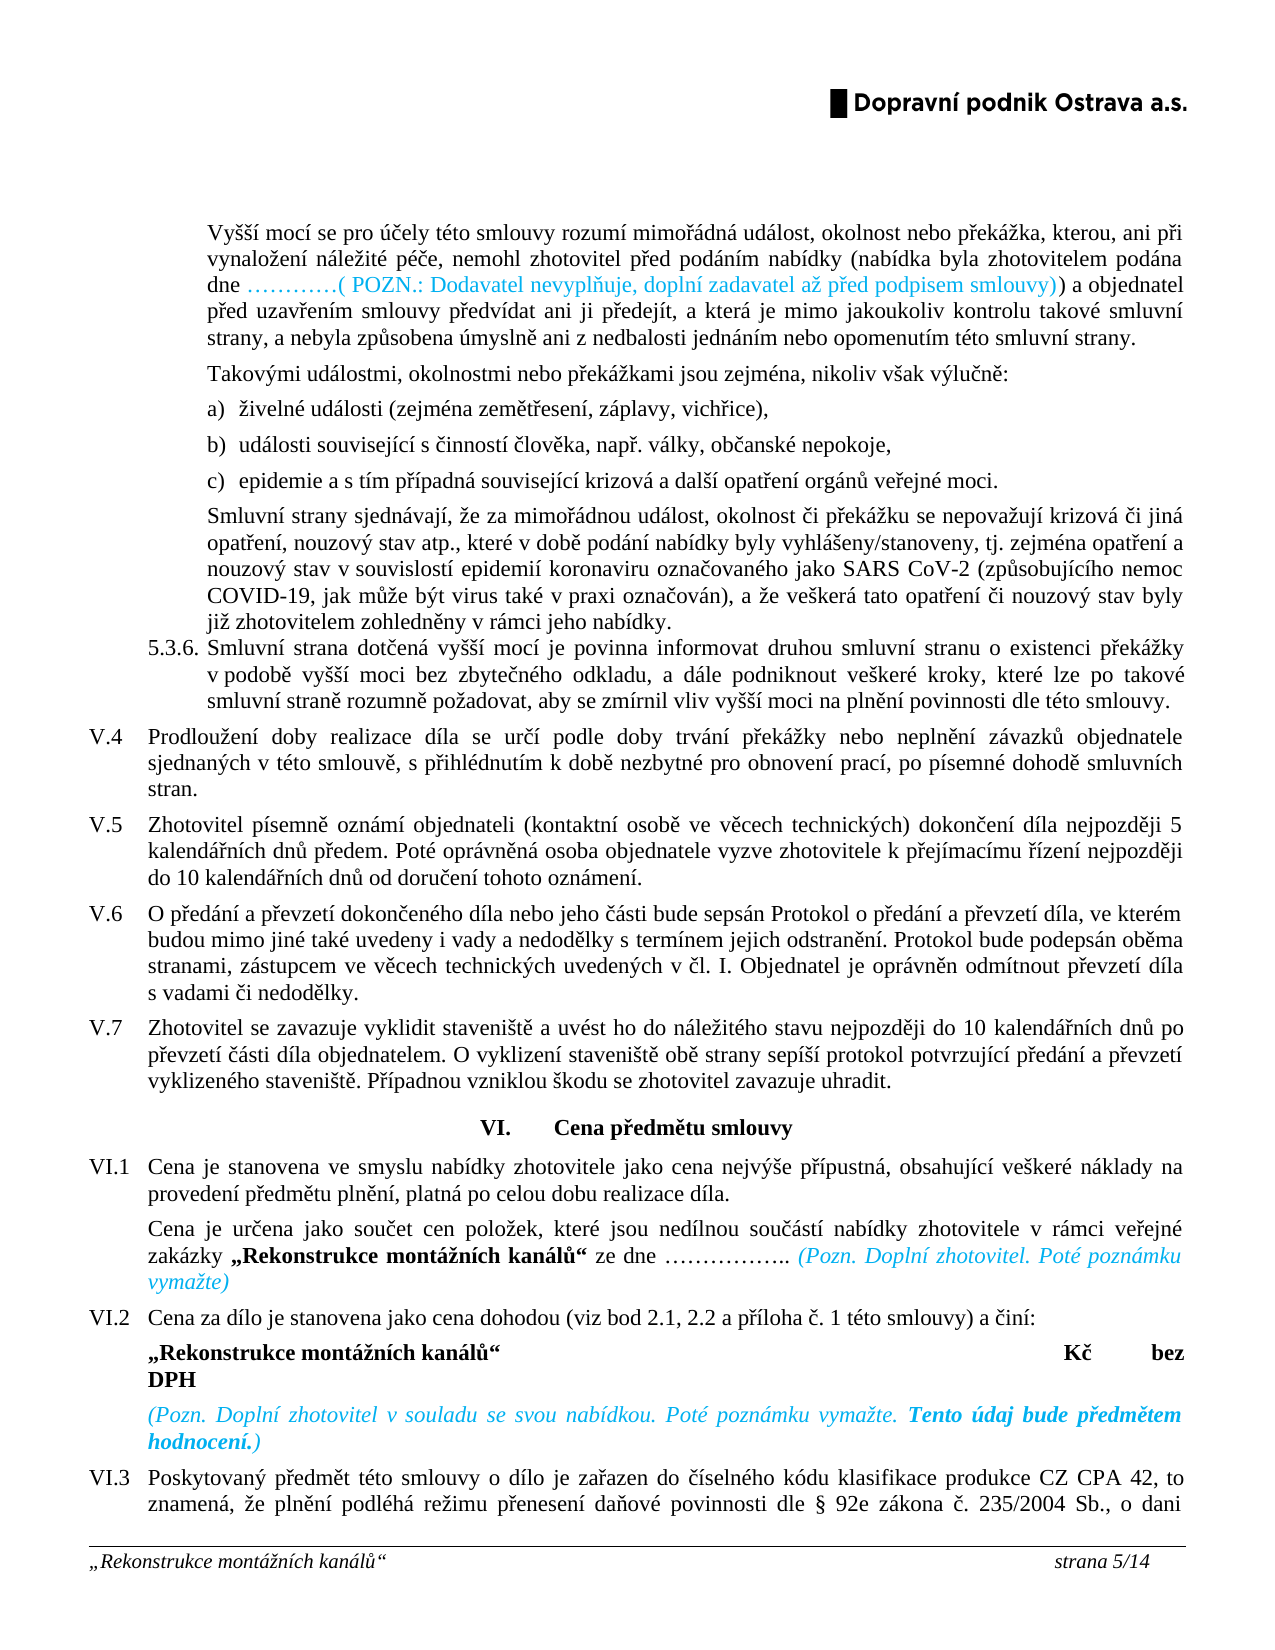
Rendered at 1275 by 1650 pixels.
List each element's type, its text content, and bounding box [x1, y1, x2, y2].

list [89, 1464, 1184, 1516]
list Prodloužení doby realizace díla se určí podle doby trvání překážky nebo neplnění závazků objednatele sjednaných v této smlouvě, s přihlédnutím k době nezbytné pro obnovení prací, po písemné dohodě smluvních stran. [89, 723, 1184, 802]
text Smluvní strany sjednávají, že za mimořádnou událost, okolnost či překážku se nepovažují krizová či jiná opatření, nouzový stav atp., které v době podání nabídky byly vyhlášeny/stanoveny, tj. zejména opatření a nouzový stav v souvislostí epidemií koronaviru označovaného jako SARS CoV-2 (způsobujícího nemoc COVID-19, jak může být virus také v praxi označován), a že veškerá tato opatření či nouzový stav byly již zhotovitelem zohledněny v rámci jeho nabídky. [207, 503, 1184, 634]
list epidemie a s tím případná související krizová a další opatření orgánů veřejné moci. [207, 467, 1184, 493]
list události související s činností člověka, např. války, občanské nepokoje, [207, 431, 1184, 457]
text Cena je určena jako součet cen položek, které jsou nedílnou součástí nabídky zhotovitele v rámci veřejné zakázky „Rekonstrukce montážních kanálů“ ze dne …………….. (Pozn. Doplní zhotovitel. Poté poznámku vymažte) [148, 1215, 1184, 1294]
list živelné události (zejména zemětřesení, záplavy, vichřice), [207, 395, 1184, 422]
list Smluvní strana dotčená vyšší mocí je povinna informovat druhou smluvní stranu o existenci překážky v podobě vyšší moci bez zbytečného odkladu, a dále podniknout veškeré kroky, které lze po takové smluvní straně rozumně požadovat, aby se zmírnil vliv vyšší moci na plnění povinnosti dle této smlouvy. [148, 634, 1186, 713]
subtitle Cena předmětu smlouvy [89, 1114, 1184, 1141]
list O předání a převzetí dokončeného díla nebo jeho části bude sepsán Protokol o předání a převzetí díla, ve kterém budou mimo jiné také uvedeny i vady a nedodělky s termínem jejich odstranění. Protokol bude podepsán oběma stranami, zástupcem ve věcech technických uvedených v čl. I. Objednatel je oprávněn odmítnout převzetí díla s vadami či nedodělky. [89, 900, 1184, 1005]
text Vyšší mocí se pro účely této smlouvy rozumí mimořádná událost, okolnost nebo překážka, kterou, ani při vynaložení náležité péče, nemohl zhotovitel před podáním nabídky (nabídka byla zhotovitelem podána dne …………( POZN.: Dodavatel nevyplňuje, doplní zadavatel až před podpisem smlouvy)) a objednatel před uzavřením smlouvy předvídat ani ji předejít, a která je mimo jakoukoliv kontrolu takové smluvní strany, a nebyla způsobena úmyslně ani z nedbalosti jednáním nebo opomenutím této smluvní strany. [207, 218, 1184, 350]
list Cena za dílo je stanovena jako cena dohodou (viz bod 2.1, 2.2 a příloha č. 1 této smlouvy) a činí: [89, 1304, 1184, 1330]
picture [830, 89, 1187, 118]
list Zhotovitel písemně oznámí objednateli (kontaktní osobě ve věcech technických) dokončení díla nejpozději 5 kalendářních dnů předem. Poté oprávněná osoba objednatele vyzve zhotovitele k přejímacímu řízení nejpozději do 10 kalendářních dnů od doručení tohoto oznámení. [89, 811, 1184, 890]
list Zhotovitel se zavazuje vyklidit staveniště a uvést ho do náležitého stavu nejpozději do 10 kalendářních dnů po převzetí části díla objednatelem. O vyklizení staveniště obě strany sepíší protokol potvrzující předání a převzetí vyklizeného staveniště. Případnou vzniklou škodu se zhotovitel zavazuje uhradit. [89, 1014, 1184, 1093]
text Takovými událostmi, okolnostmi nebo překážkami jsou zejména, nikoliv však výlučně: [207, 360, 1184, 386]
text (Pozn. Doplní zhotovitel v souladu se svou nabídkou. Poté poznámku vymažte. Tento údaj bude předmětem hodnocení.) [148, 1402, 1184, 1454]
list Cena je stanovena ve smyslu nabídky zhotovitele jako cena nejvýše přípustná, obsahující veškeré náklady na provedení předmětu plnění, platná po celou dobu realizace díla. [89, 1153, 1184, 1206]
text „Rekonstrukce montážních kanálů“ Kč bez DPH [148, 1339, 1184, 1392]
